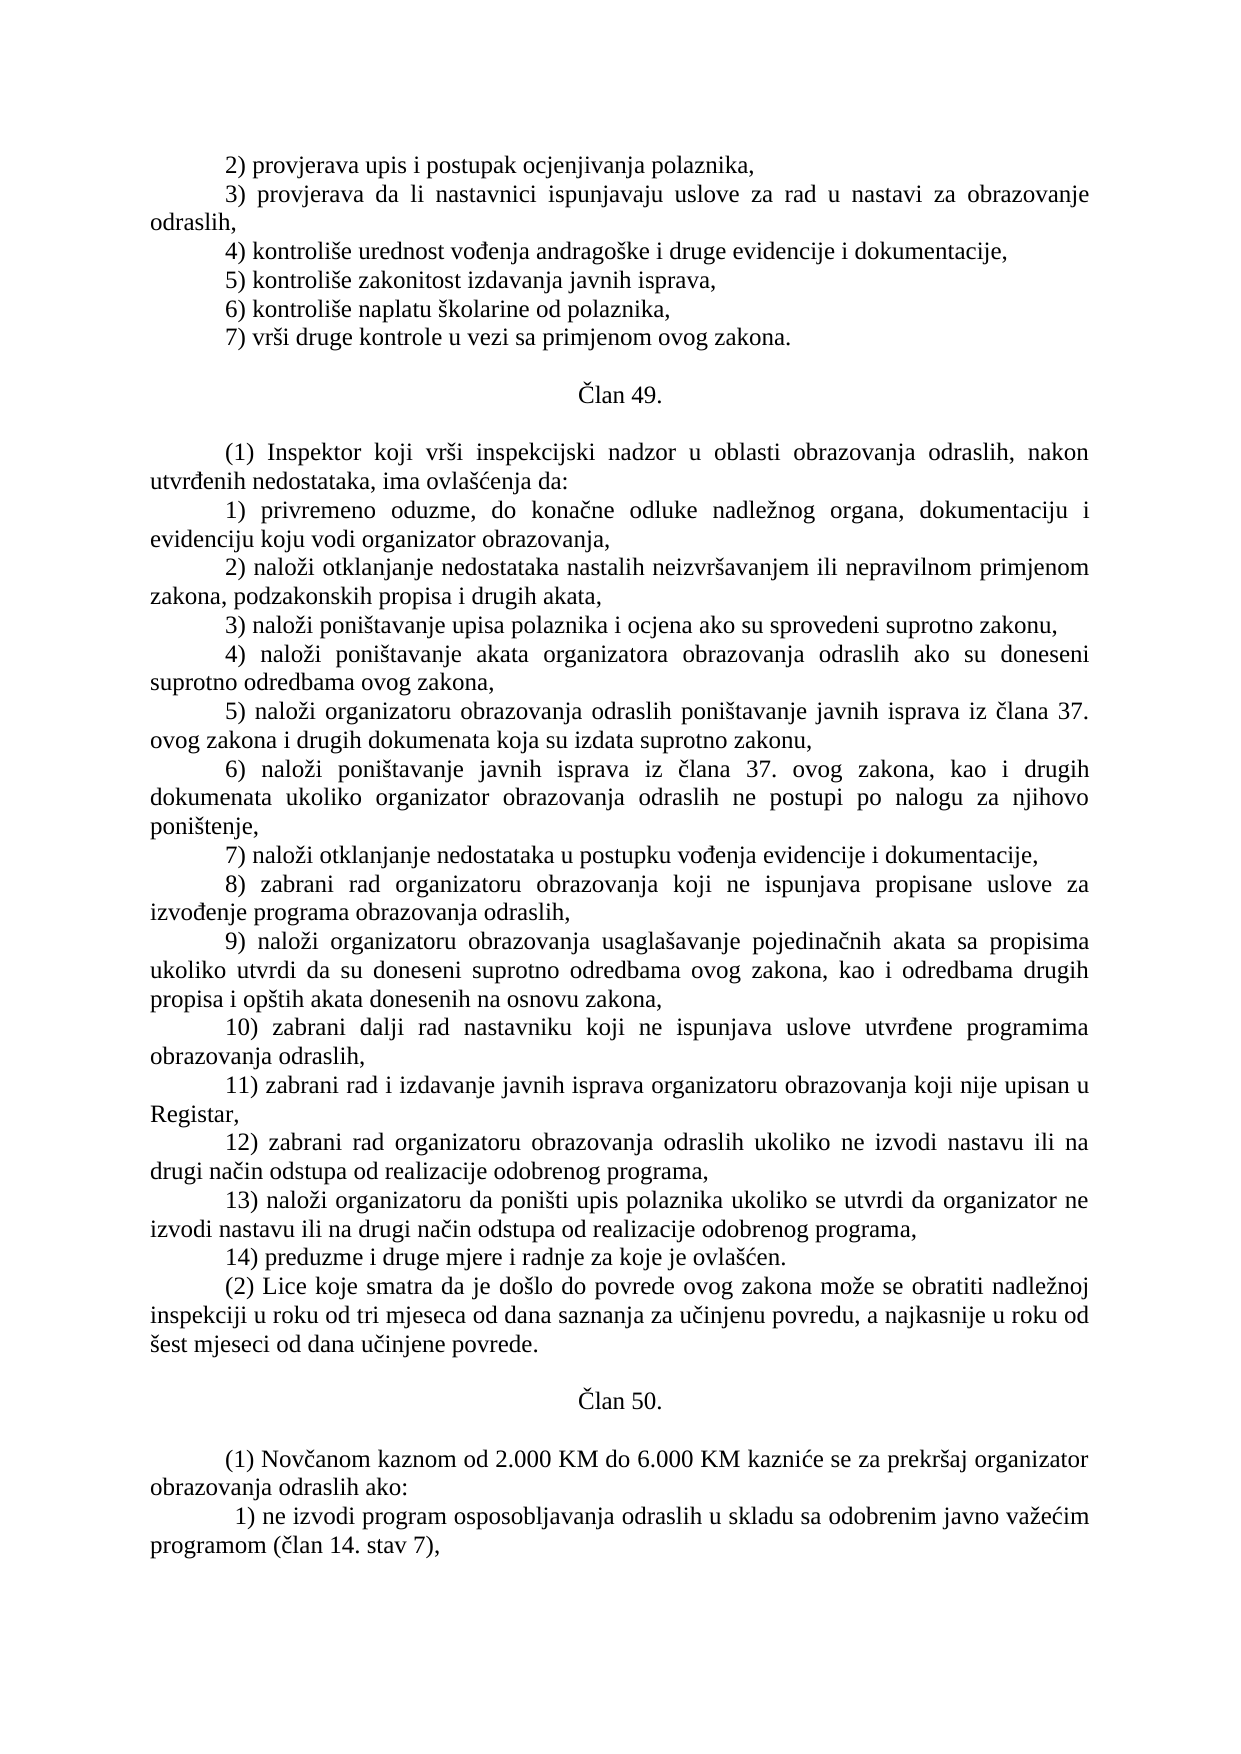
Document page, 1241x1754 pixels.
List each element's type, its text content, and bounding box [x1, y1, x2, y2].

text 4) naloži poništavanje akata organizatora obrazovanja odraslih ako su doneseni suprotno odredbama ovog zakona, [150, 639, 1090, 696]
text 10) zabrani dalji rad nastavniku koji ne ispunjava uslove utvrđene programima obrazovanja odraslih, [150, 1012, 1090, 1070]
text 14) preduzme i druge mjere i radnje za koje je ovlašćen. [150, 1242, 1090, 1271]
text Član 49. [150, 380, 1090, 409]
text 1) privremeno oduzme, do konačne odluke nadležnog organa, dokumentaciju i evidenciju koju vodi organizator obrazovanja, [150, 495, 1090, 552]
text 13) naloži organizatoru da poništi upis polaznika ukoliko se utvrdi da organizator ne izvodi nastavu ili na drugi način odstupa od realizacije odobrenog programa, [150, 1185, 1090, 1242]
text 12) zabrani rad organizatoru obrazovanja odraslih ukoliko ne izvodi nastavu ili na drugi način odstupa od realizacije odobrenog programa, [150, 1127, 1090, 1185]
text 1) ne izvodi program osposobljavanja odraslih u skladu sa odobrenim javno važećim programom (član 14. stav 7), [150, 1501, 1090, 1559]
text 5) naloži organizatoru obrazovanja odraslih poništavanje javnih isprava iz člana 37. ovog zakona i drugih dokumenata koja su izdata suprotno zakonu, [150, 696, 1090, 754]
text 5) kontroliše zakonitost izdavanja javnih isprava, [150, 265, 1090, 294]
text (1) Inspektor koji vrši inspekcijski nadzor u oblasti obrazovanja odraslih, nakon utvrđenih nedostataka, ima ovlašćenja da: [150, 437, 1090, 495]
text 6) kontroliše naplatu školarine od polaznika, [150, 294, 1090, 322]
text 11) zabrani rad i izdavanje javnih isprava organizatoru obrazovanja koji nije upisan u Registar, [150, 1070, 1090, 1127]
text 4) kontroliše urednost vođenja andragoške i druge evidencije i dokumentacije, [150, 236, 1090, 265]
text 8) zabrani rad organizatoru obrazovanja koji ne ispunjava propisane uslove za izvođenje programa obrazovanja odraslih, [150, 869, 1090, 926]
text 2) provjerava upis i postupak ocjenjivanja polaznika, [150, 150, 1090, 179]
text 9) naloži organizatoru obrazovanja usaglašavanje pojedinačnih akata sa propisima ukoliko utvrdi da su doneseni suprotno odredbama ovog zakona, kao i odredbama drugih propisa i opštih akata donesenih na osnovu zakona, [150, 926, 1090, 1012]
text (1) Novčanom kaznom od 2.000 KM do 6.000 KM kazniće se za prekršaj organizator obrazovanja odraslih ako: [150, 1444, 1090, 1501]
text 3) naloži poništavanje upisa polaznika i ocjena ako su sprovedeni suprotno zakonu, [150, 610, 1090, 639]
text 7) naloži otklanjanje nedostataka u postupku vođenja evidencije i dokumentacije, [150, 840, 1090, 869]
text (2) Lice koje smatra da je došlo do povrede ovog zakona može se obratiti nadležnoj inspekciji u roku od tri mjeseca od dana saznanja za učinjenu povredu, a najkasnije u roku od šest mjeseci od dana učinjene povrede. [150, 1271, 1090, 1357]
text 7) vrši druge kontrole u vezi sa primjenom ovog zakona. [150, 322, 1090, 351]
text Član 50. [150, 1386, 1090, 1415]
text 6) naloži poništavanje javnih isprava iz člana 37. ovog zakona, kao i drugih dokumenata ukoliko organizator obrazovanja odraslih ne postupi po nalogu za njihovo poništenje, [150, 754, 1090, 840]
text 2) naloži otklanjanje nedostataka nastalih neizvršavanjem ili nepravilnom primjenom zakona, podzakonskih propisa i drugih akata, [150, 552, 1090, 610]
text 3) provjerava da li nastavnici ispunjavaju uslove za rad u nastavi za obrazovanje odraslih, [150, 179, 1090, 236]
